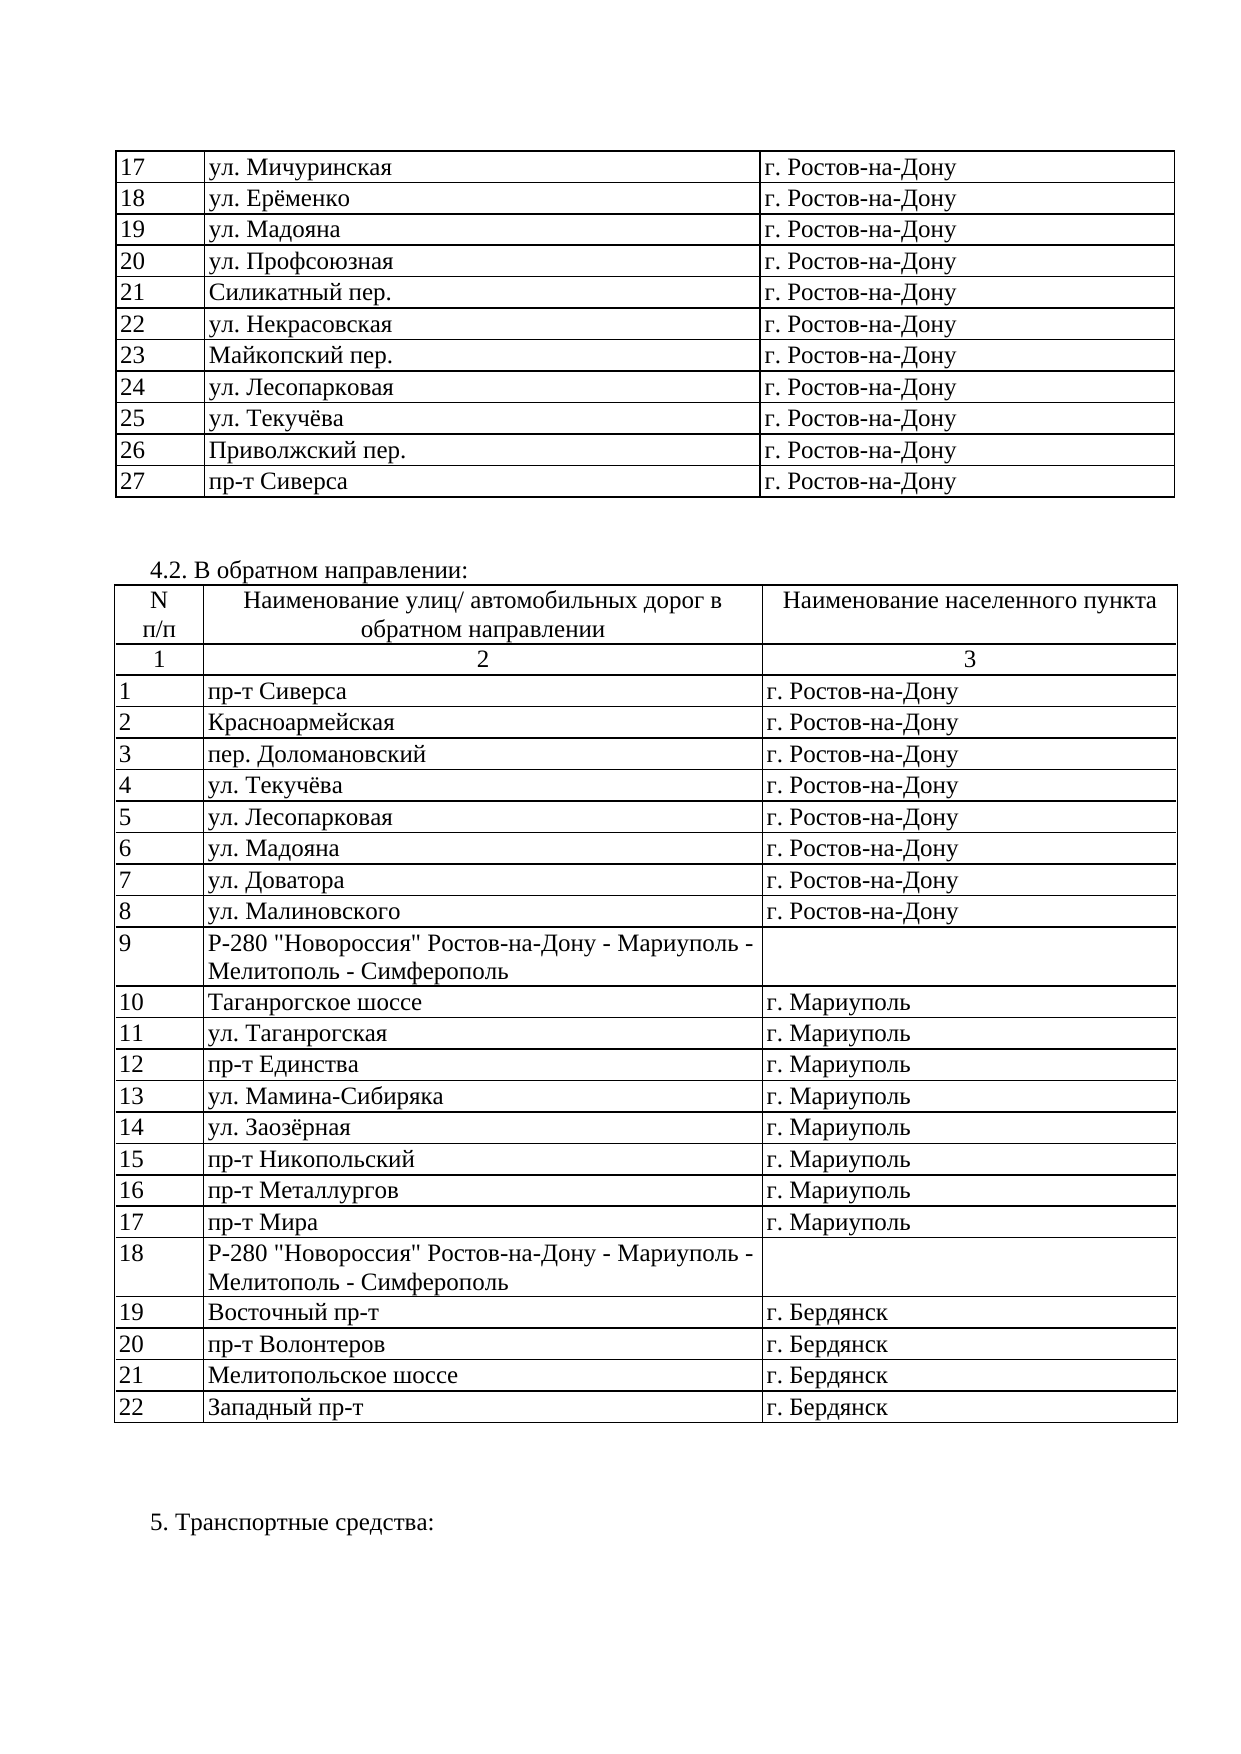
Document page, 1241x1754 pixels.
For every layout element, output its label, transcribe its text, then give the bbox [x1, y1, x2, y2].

table_cell пр-т Металлургов [204, 1176, 762, 1205]
table_cell [763, 1237, 1177, 1296]
table_cell г. Ростов-на-Дону [761, 340, 1174, 370]
table_cell 20 [115, 1328, 203, 1359]
table_cell Восточный пр-т [204, 1297, 762, 1327]
table_cell 6 [115, 833, 203, 863]
table_cell 24 [117, 372, 204, 402]
table_cell 18 [115, 1238, 203, 1296]
table_cell 10 [115, 986, 203, 1017]
table_cell Мелитопольское шоссе [204, 1360, 762, 1390]
table_cell г. Ростов-на-Дону [761, 372, 1174, 402]
table_cell г. Ростов-на-Дону [761, 246, 1174, 276]
table_cell г. Бердянск [763, 1296, 1177, 1327]
table_cell г. Ростов-на-Дону [761, 403, 1174, 433]
table_cell пр-т Никопольский [204, 1144, 762, 1174]
table_cell 1 [115, 675, 203, 706]
table_cell г. Ростов-на-Дону [763, 895, 1177, 926]
table_cell 17 [117, 152, 204, 181]
table_cell г. Мариуполь [763, 1017, 1177, 1048]
table_header Наименование улиц/ автомобильных дорог в обратном направлении [204, 586, 762, 643]
table_cell 8 [115, 896, 203, 926]
table_cell 5 [115, 801, 203, 832]
table_cell 3 [763, 643, 1177, 674]
table_cell 27 [117, 466, 204, 496]
table_cell 2 [115, 707, 203, 737]
text 4.2. В обратном направлении: [150, 555, 1090, 584]
table_cell ул. Некрасовская [205, 309, 759, 339]
table_cell [763, 926, 1177, 985]
table_cell 2 [204, 645, 762, 674]
table_cell 3 [115, 738, 203, 769]
table_cell пр-т Сиверса [205, 466, 759, 496]
table_cell Западный пр-т [204, 1392, 762, 1422]
table_cell 19 [115, 1297, 203, 1327]
table_cell ул. Лесопарковая [204, 802, 762, 832]
table_cell г. Мариуполь [763, 985, 1177, 1017]
table_cell 18 [117, 183, 204, 213]
table_cell 25 [117, 403, 204, 433]
table_cell ул. Лесопарковая [205, 372, 759, 402]
table_cell пр-т Волонтеров [204, 1329, 762, 1359]
table_cell Р-280 "Новороссия" Ростов-на-Дону - Мариуполь - Мелитополь - Симферополь [204, 1238, 762, 1296]
table_cell ул. Профсоюзная [205, 246, 759, 276]
text 5. Транспортные средства: [150, 1507, 1090, 1536]
table_cell пер. Доломановский [204, 739, 762, 769]
table_cell Приволжский пер. [205, 435, 759, 464]
table_cell 15 [115, 1144, 203, 1174]
table_cell г. Ростов-на-Дону [761, 215, 1174, 244]
table_cell 11 [115, 1018, 203, 1048]
table_cell г. Бердянск [763, 1359, 1177, 1390]
table_cell г. Ростов-на-Дону [763, 832, 1177, 863]
table_cell ул. Таганрогская [204, 1018, 762, 1048]
table_cell пр-т Мира [204, 1207, 762, 1237]
table_cell г. Ростов-на-Дону [763, 769, 1177, 800]
table_cell ул. Текучёва [204, 770, 762, 800]
table_cell г. Ростов-на-Дону [761, 435, 1174, 464]
table_cell Майкопский пер. [205, 340, 759, 370]
table_cell г. Ростов-на-Дону [763, 800, 1177, 832]
table_cell г. Ростов-на-Дону [763, 863, 1177, 894]
table_cell 17 [115, 1206, 203, 1237]
table_header N п/п [115, 586, 203, 643]
table_cell 26 [117, 435, 204, 464]
table_cell ул. Ерёменко [205, 183, 759, 213]
table_cell г. Мариуполь [763, 1143, 1177, 1174]
table_cell 14 [115, 1112, 203, 1142]
table_cell Красноармейская [204, 707, 762, 737]
table_cell г. Ростов-на-Дону [761, 277, 1174, 307]
table_cell ул. Заозёрная [204, 1113, 762, 1142]
table_cell 21 [115, 1360, 203, 1390]
table_cell пр-т Единства [204, 1050, 762, 1079]
table_cell г. Мариуполь [763, 1080, 1177, 1111]
table_cell ул. Мадояна [205, 215, 759, 244]
table_cell 22 [115, 1391, 203, 1422]
table_cell г. Ростов-на-Дону [763, 674, 1177, 706]
table_cell г. Мариуполь [763, 1048, 1177, 1079]
table_cell 7 [115, 864, 203, 894]
table_cell 20 [117, 246, 204, 276]
table_cell 16 [115, 1175, 203, 1205]
table_cell г. Бердянск [763, 1327, 1177, 1359]
table_cell 22 [117, 309, 204, 339]
table_cell 12 [115, 1049, 203, 1079]
table_cell г. Ростов-на-Дону [761, 309, 1174, 339]
table_cell 4 [115, 770, 203, 800]
table_cell ул. Текучёва [205, 403, 759, 433]
table_cell г. Мариуполь [763, 1111, 1177, 1142]
table_cell ул. Мичуринская [205, 152, 759, 181]
table_cell г. Ростов-на-Дону [761, 466, 1174, 496]
table_cell 19 [117, 215, 204, 244]
table_cell г. Ростов-на-Дону [763, 737, 1177, 769]
table_cell ул. Малиновского [204, 896, 762, 926]
table_cell 23 [117, 340, 204, 370]
table_cell Силикатный пер. [205, 277, 759, 307]
table_cell г. Ростов-на-Дону [761, 152, 1174, 181]
table_cell г. Ростов-на-Дону [761, 183, 1174, 213]
table_cell г. Мариуполь [763, 1205, 1177, 1237]
table_cell 9 [115, 927, 203, 985]
table_cell 1 [115, 644, 203, 674]
table_header Наименование населенного пункта [763, 586, 1177, 643]
table_cell ул. Доватора [204, 865, 762, 894]
table_cell ул. Мамина-Сибиряка [204, 1081, 762, 1111]
table_cell пр-т Сиверса [204, 676, 762, 706]
table_cell г. Бердянск [763, 1390, 1177, 1422]
table_cell Таганрогское шоссе [204, 987, 762, 1017]
table_cell Р-280 "Новороссия" Ростов-на-Дону - Мариуполь - Мелитополь - Симферополь [204, 928, 762, 985]
table_cell ул. Мадояна [204, 833, 762, 863]
table_cell 21 [117, 277, 204, 307]
table_cell г. Ростов-на-Дону [763, 706, 1177, 737]
table_cell г. Мариуполь [763, 1174, 1177, 1205]
table_cell 13 [115, 1081, 203, 1111]
